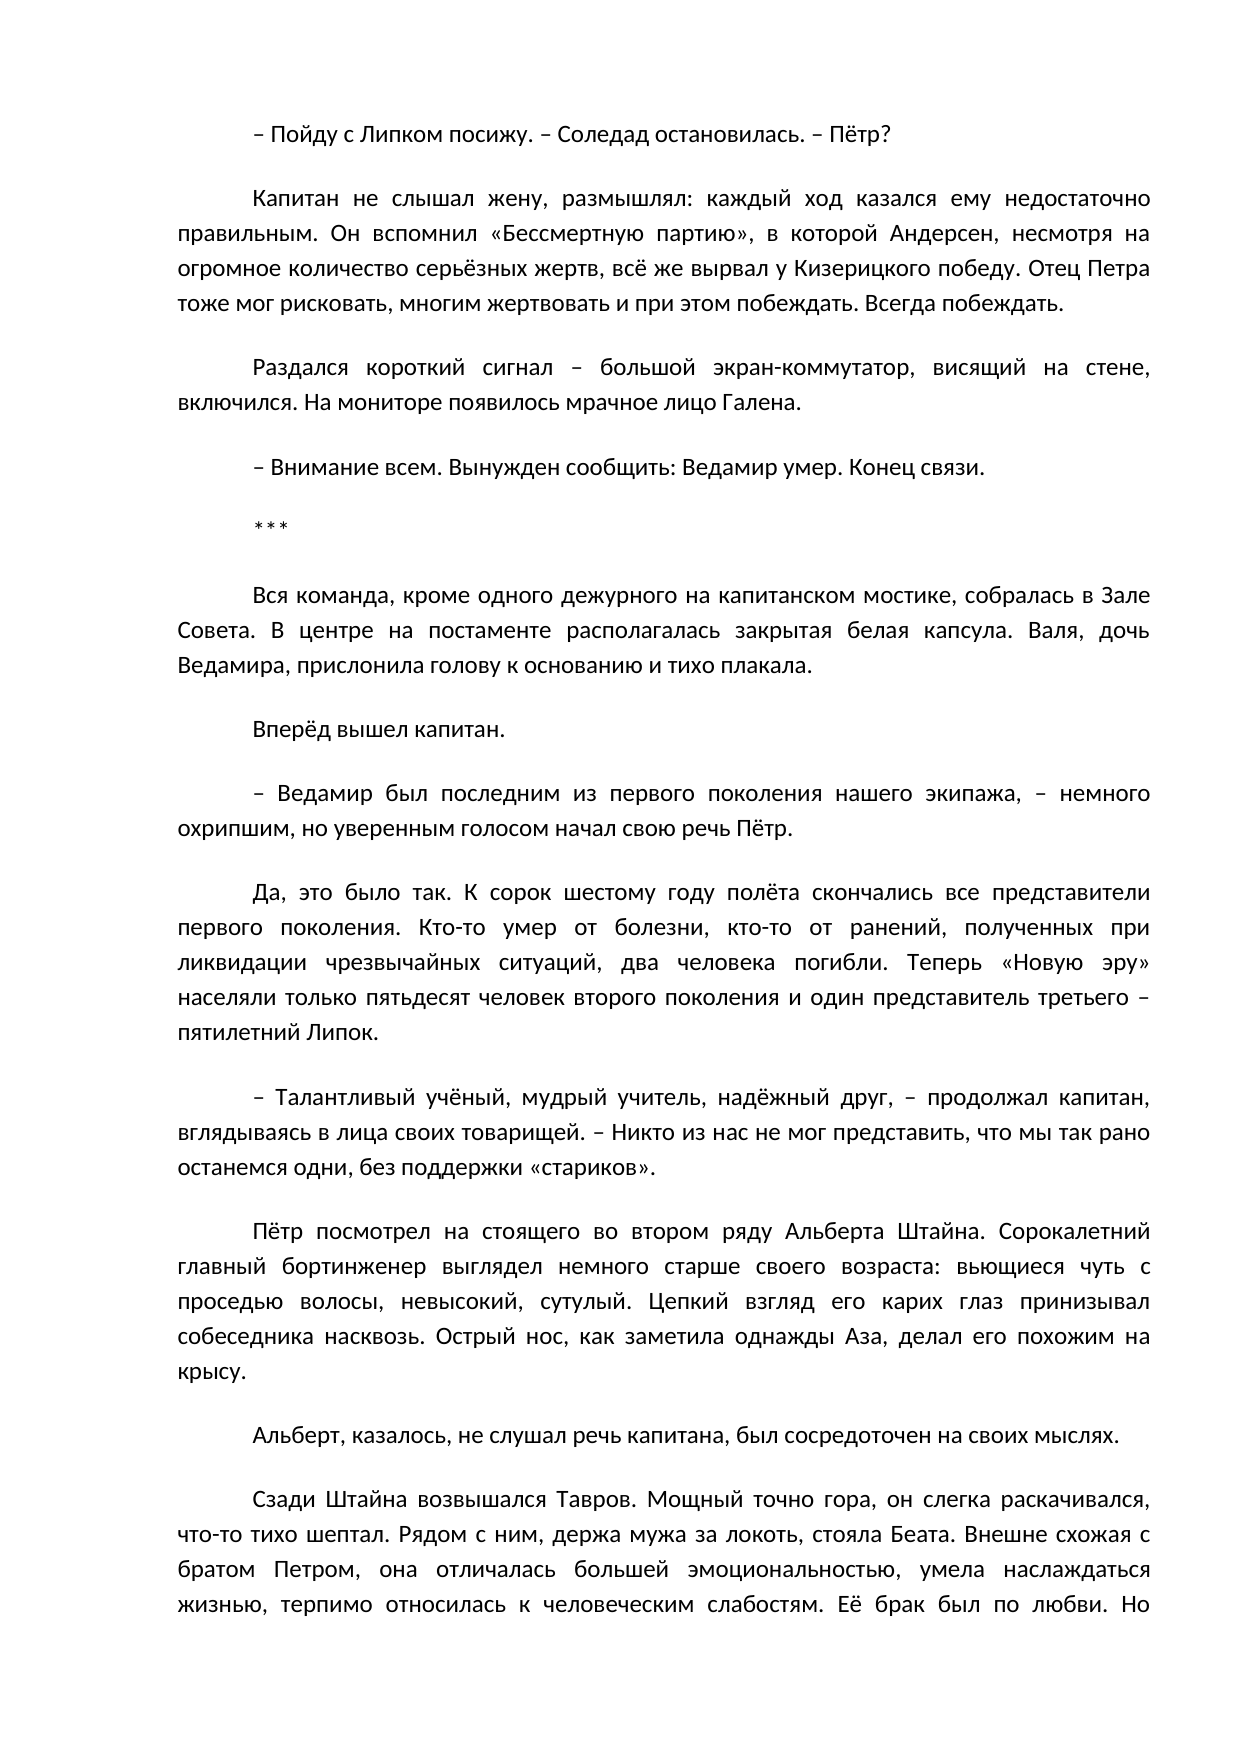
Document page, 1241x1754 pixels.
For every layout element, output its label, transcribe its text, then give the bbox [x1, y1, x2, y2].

text Альберт, казалось, не слушал речь капитана, был сосредоточен на своих мыслях. [177, 1419, 1152, 1449]
text Раздался короткий сигнал – большой экран-коммутатор, висящий на стене, включился. На мониторе появилось мрачное лицо Галена. [177, 351, 1152, 417]
text – Пойду с Липком посижу. – Соледад остановилась. – Пётр? [177, 118, 1152, 149]
text – Ведамир был последним из первого поколения нашего экипажа, – немного охрипшим, но уверенным голосом начал свою речь Пётр. [177, 777, 1152, 843]
text – Внимание всем. Вынужден сообщить: Ведамир умер. Конец связи. [177, 451, 1152, 481]
text Вперёд вышел капитан. [177, 713, 1152, 744]
text Да, это было так. К сорок шестому году полёта скончались все представители первого поколения. Кто-то умер от болезни, кто-то от ранений, полученных при ликвидации чрезвычайных ситуаций, два человека погибли. Теперь «Новую эру» населяли только пятьдесят человек второго поколения и один представитель третьего – пятилетний Липок. [177, 876, 1152, 1047]
text Вся команда, кроме одного дежурного на капитанском мостике, собралась в Зале Совета. В центре на постаменте располагалась закрытая белая капсула. Валя, дочь Ведамира, прислонила голову к основанию и тихо плакала. [177, 579, 1152, 679]
text Капитан не слышал жену, размышлял: каждый ход казался ему недостаточно правильным. Он вспомнил «Бессмертную партию», в которой Андерсен, несмотря на огромное количество серьёзных жертв, всё же вырвал у Кизерицкого победу. Отец Петра тоже мог рисковать, многим жертвовать и при этом побеждать. Всегда побеждать. [177, 182, 1152, 318]
text Пётр посмотрел на стоящего во втором ряду Альберта Штайна. Сорокалетний главный бортинженер выглядел немного старше своего возраста: вьющиеся чуть с проседью волосы, невысокий, сутулый. Цепкий взгляд его карих глаз принизывал собеседника насквозь. Острый нос, как заметила однажды Аза, делал его похожим на крысу. [177, 1215, 1152, 1385]
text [177, 1483, 1152, 1619]
text *** [177, 515, 1152, 545]
text – Талантливый учёный, мудрый учитель, надёжный друг, – продолжал капитан, вглядываясь в лица своих товарищей. – Никто из нас не мог представить, что мы так рано останемся одни, без поддержки «стариков». [177, 1081, 1152, 1181]
